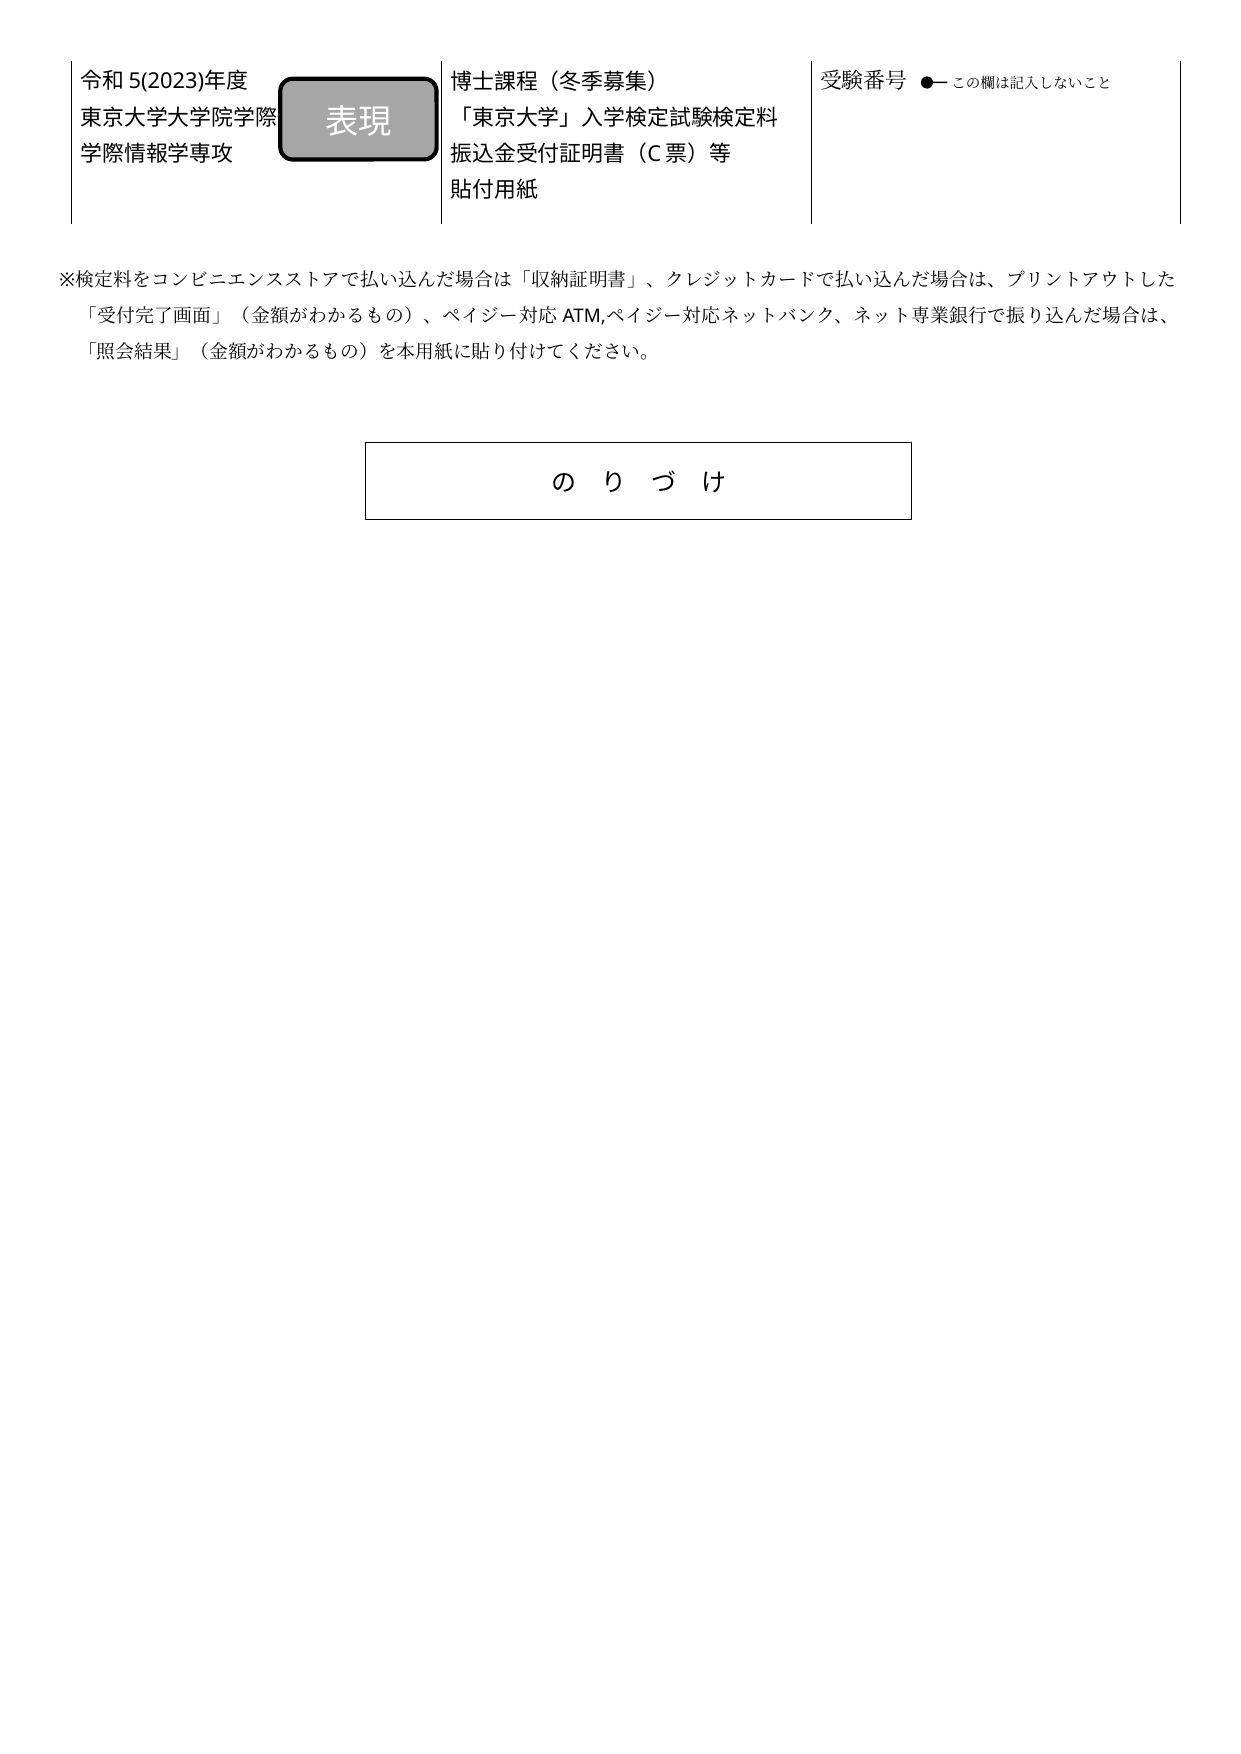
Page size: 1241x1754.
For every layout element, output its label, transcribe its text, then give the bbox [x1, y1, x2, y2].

table_header 博士課程（冬季募集） 「東京大学」入学検定試験検定料 振込金受付証明書（C票）等 貼付用紙 [442, 61, 811, 224]
table_header 受験番号 この欄は記入しないこと [812, 61, 1180, 224]
table_header の り づ け [366, 443, 911, 519]
table_header 令和5(2023)年度 東京大学大学院学際情報学府 学際情報学専攻 [72, 61, 441, 224]
text ※検定料をコンビニエンスストアで払い込んだ場合は「収納証明書」、クレジットカードで払い込んだ場合は、プリントアウトした「受付完了画面」（金額がわかるもの）、ペイジー対応ATM,ペイジー対応ネットバンク、ネット専業銀行で振り込んだ場合は、「照会結果」（金額がわかるもの）を本用紙に貼り付けてください。 [59, 260, 1181, 369]
